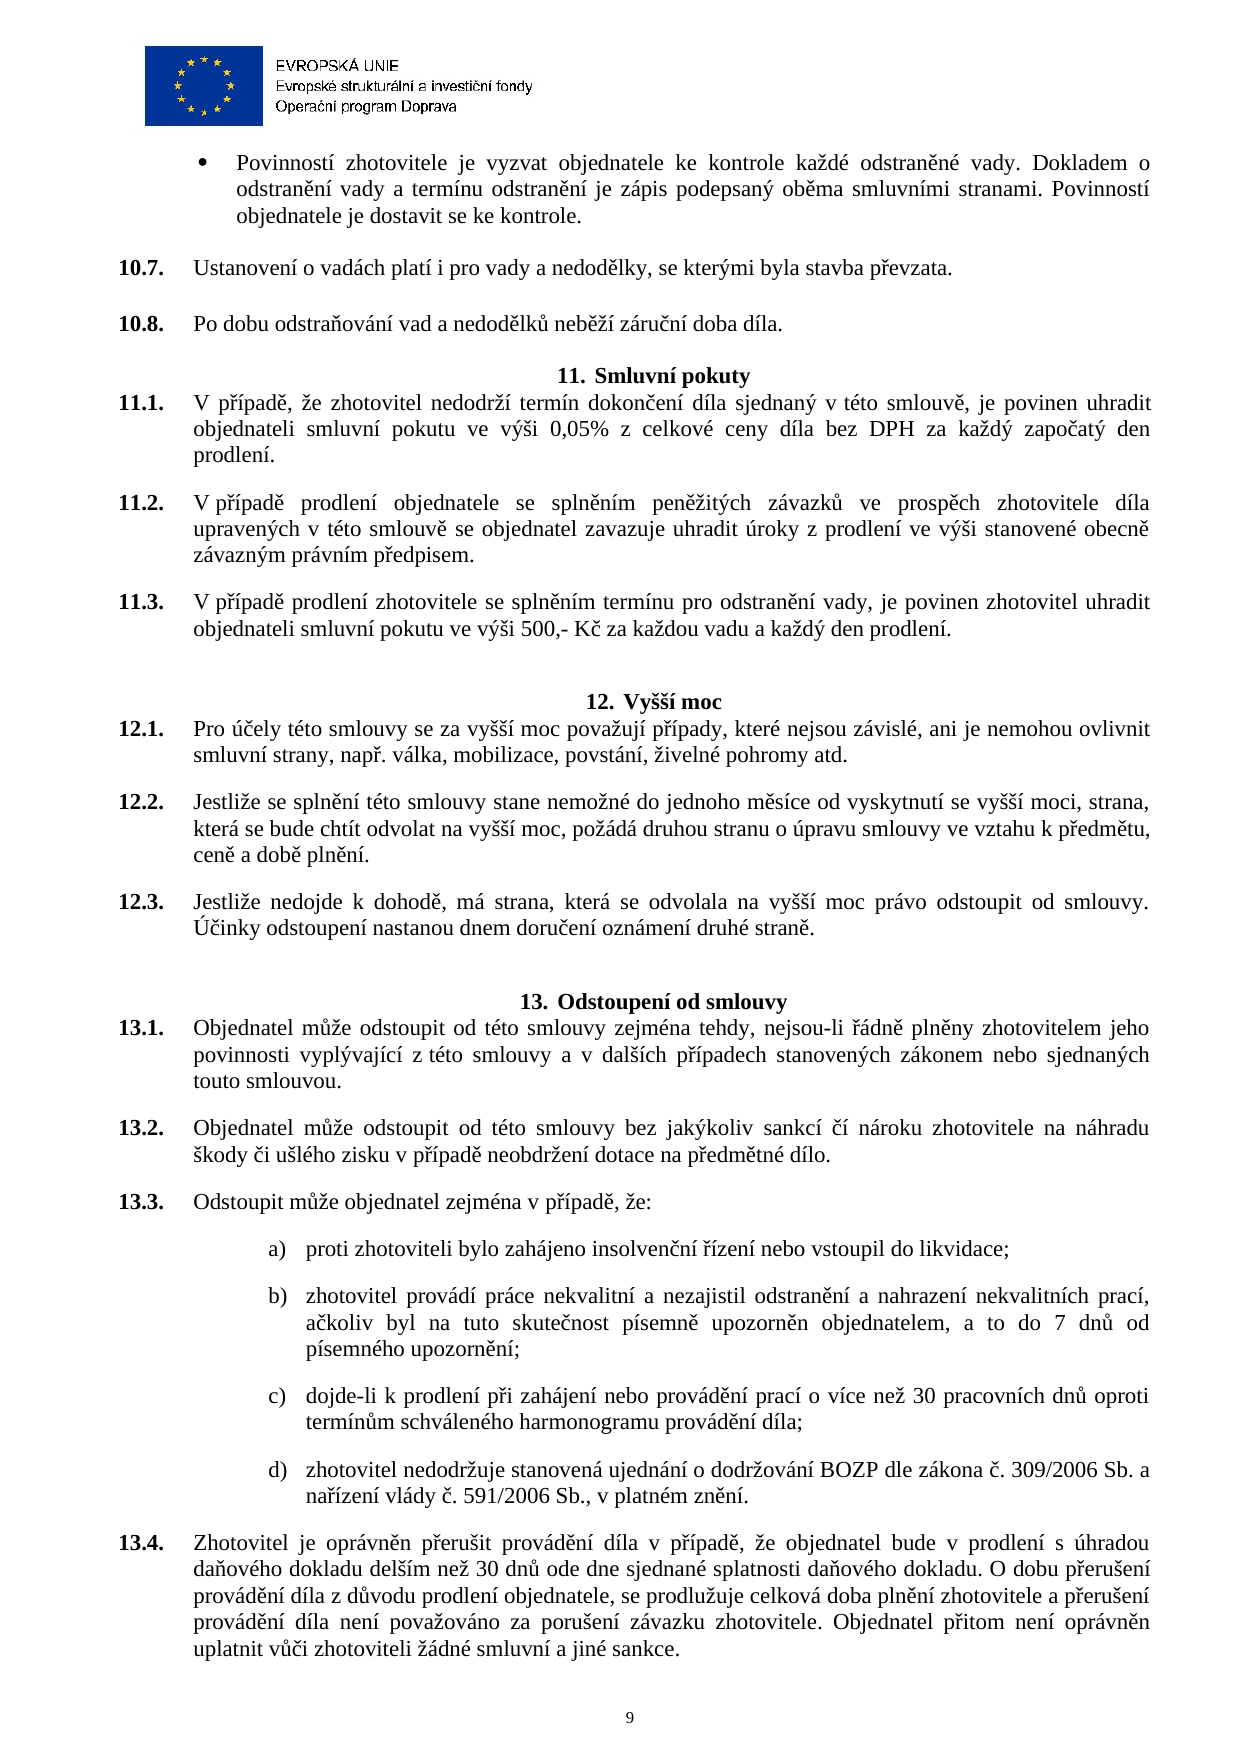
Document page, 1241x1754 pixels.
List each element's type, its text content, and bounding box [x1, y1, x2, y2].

list V případě, že zhotovitel nedodrží termín dokončení díla sjednaný v této smlouvě, je povinen uhradit objednateli smluvní pokutu ve výši 0,05% z celkové ceny díla bez DPH za každý započatý den prodlení. [118, 389, 1152, 468]
list Jestliže se splnění této smlouvy stane nemožné do jednoho měsíce od vyskytnutí se vyšší moci, strana, která se bude chtít odvolat na vyšší moc, požádá druhou stranu o úpravu smlouvy ve vztahu k předmětu, ceně a době plnění. [118, 788, 1152, 867]
list proti zhotoviteli bylo zahájeno insolvenční řízení nebo vstoupil do likvidace; [268, 1235, 1152, 1261]
list V případě prodlení objednatele se splněním peněžitých závazků ve prospěch zhotovitele díla upravených v této smlouvě se objednatel zavazuje uhradit úroky z prodlení ve výši stanovené obecně závazným právním předpisem. [118, 488, 1152, 568]
list Pro účely této smlouvy se za vyšší moc považují případy, které nejsou závislé, ani je nemohou ovlivnit smluvní strany, např. válka, mobilizace, povstání, živelné pohromy atd. [118, 715, 1152, 767]
list Odstoupit může objednatel zejména v případě, že: [118, 1188, 1152, 1214]
list Zhotovitel je oprávněn přerušit provádění díla v případě, že objednatel bude v prodlení s úhradou daňového dokladu delším než 30 dnů ode dne sjednané splatnosti daňového dokladu. O dobu přerušení provádění díla z důvodu prodlení objednatele, se prodlužuje celková doba plnění zhotovitele a přerušení provádění díla není považováno za porušení závazku zhotovitele. Objednatel přitom není oprávněn uplatnit vůči zhotoviteli žádné smluvní a jiné sankce. [118, 1529, 1152, 1661]
list zhotovitel nedodržuje stanovená ujednání o dodržování BOZP dle zákona č. 309/2006 Sb. a nařízení vlády č. 591/2006 Sb., v platném znění. [268, 1456, 1152, 1508]
list Objednatel může odstoupit od této smlouvy zejména tehdy, nejsou-li řádně plněny zhotovitelem jeho povinnosti vyplývající z této smlouvy a v dalších případech stanovených zákonem nebo sjednaných touto smlouvou. [118, 1014, 1152, 1093]
list Povinností zhotovitele je vyzvat objednatele ke kontrole každé odstraněné vady. Dokladem o odstranění vady a termínu odstranění je zápis podepsaný oběma smluvními stranami. Povinností objednatele je dostavit se ke kontrole. [199, 149, 1152, 228]
list Odstoupení od smlouvy [156, 988, 1152, 1014]
list dojde-li k prodlení při zahájení nebo provádění prací o více než 30 pracovních dnů oproti termínům schváleného harmonogramu provádění díla; [268, 1382, 1152, 1435]
picture [118, 19, 578, 147]
list Objednatel může odstoupit od této smlouvy bez jakýkoliv sankcí čí nároku zhotovitele na náhradu škody či ušlého zisku v případě neobdržení dotace na předmětné dílo. [118, 1114, 1152, 1167]
list Ustanovení o vadách platí i pro vady a nedodělky, se kterými byla stavba převzata. [118, 254, 1152, 281]
list Vyšší moc [156, 688, 1152, 715]
list Po dobu odstraňování vad a nedodělků neběží záruční doba díla. [118, 309, 1152, 336]
list V případě prodlení zhotovitele se splněním termínu pro odstranění vady, je povinen zhotovitel uhradit objednateli smluvní pokutu ve výši 500,- Kč za každou vadu a každý den prodlení. [118, 588, 1152, 641]
list Jestliže nedojde k dohodě, má strana, která se odvolala na vyšší moc právo odstoupit od smlouvy. Účinky odstoupení nastanou dnem doručení oznámení druhé straně. [118, 888, 1152, 941]
list zhotovitel provádí práce nekvalitní a nezajistil odstranění a nahrazení nekvalitních prací, ačkoliv byl na tuto skutečnost písemně upozorněn objednatelem, a to do 7 dnů od písemného upozornění; [268, 1282, 1152, 1361]
list Smluvní pokuty [156, 362, 1152, 389]
